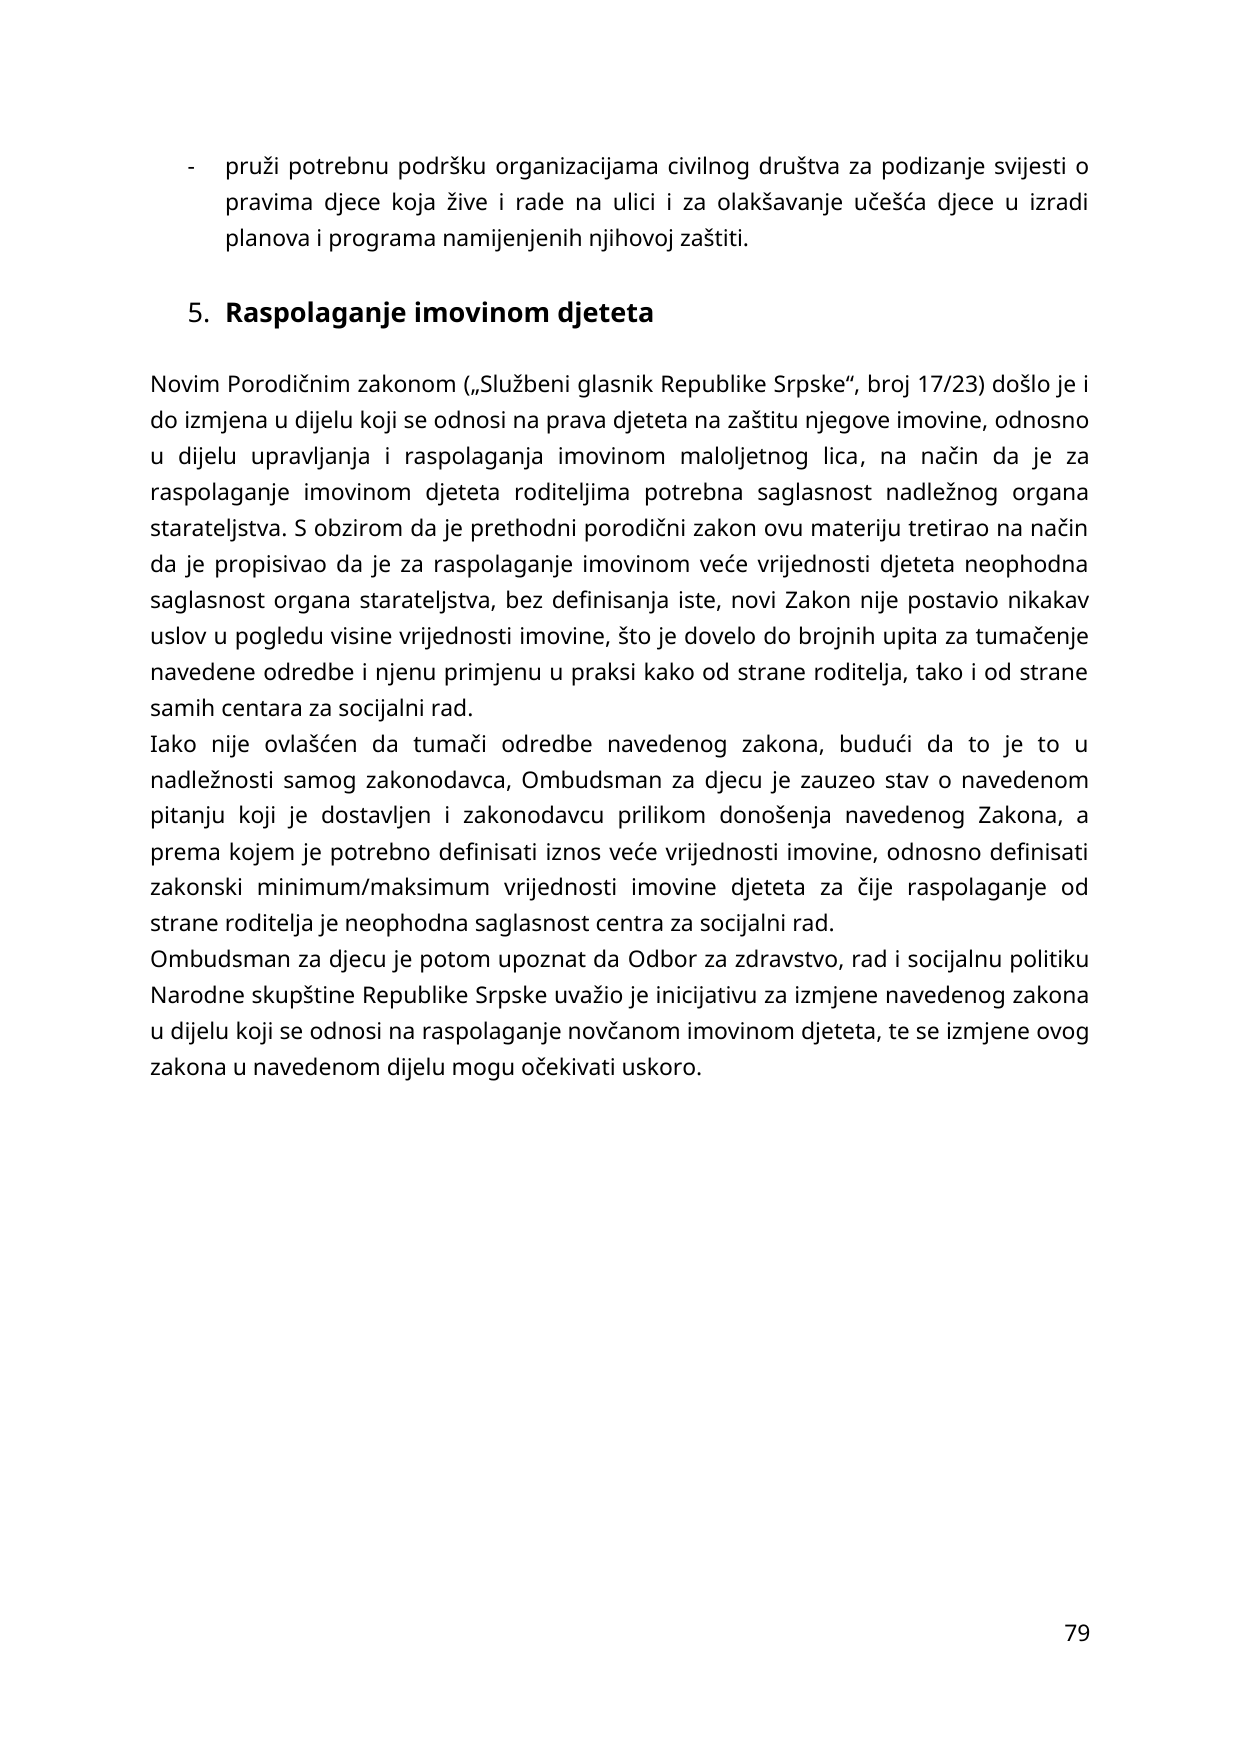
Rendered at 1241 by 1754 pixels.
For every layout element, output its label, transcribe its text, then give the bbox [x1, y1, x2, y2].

text Iako nije ovlašćen da tumači odredbe navedenog zakona, budući da to je to u nadležnosti samog zakonodavca, Ombudsman za djecu je zauzeo stav o navedenom pitanju koji je dostavljen i zakonodavcu prilikom donošenja navedenog Zakona, a prema kojem je potrebno definisati iznos veće vrijednosti imovine, odnosno definisati zakonski minimum/maksimum vrijednosti imovine djeteta za čije raspolaganje od strane roditelja je neophodna saglasnost centra za socijalni rad. [150, 728, 1090, 938]
subtitle Raspolaganje imovinom djeteta [187, 293, 1090, 330]
list pruži potrebnu podršku organizacijama civilnog društva za podizanje svijesti o pravima djece koja žive i rade na ulici i za olakšavanje učešća djece u izradi planova i programa namijenjenih njihovoj zaštiti. [187, 150, 1090, 253]
text Ombudsman za djecu je potom upoznat da Odbor za zdravstvo, rad i socijalnu politiku Narodne skupštine Republike Srpske uvažio je inicijativu za izmjene navedenog zakona u dijelu koji se odnosi na raspolaganje novčanom imovinom djeteta, te se izmjene ovog zakona u navedenom dijelu mogu očekivati uskoro. [150, 943, 1090, 1082]
text Novim Porodičnim zakonom („Službeni glasnik Republike Srpske“, broj 17/23) došlo je i do izmjena u dijelu koji se odnosi na prava djeteta na zaštitu njegove imovine, odnosno u dijelu upravljanja i raspolaganja imovinom maloljetnog lica, na način da je za raspolaganje imovinom djeteta roditeljima potrebna saglasnost nadležnog organa starateljstva. S obzirom da je prethodni porodični zakon ovu materiju tretirao na način da je propisivao da je za raspolaganje imovinom veće vrijednosti djeteta neophodna saglasnost organa starateljstva, bez definisanja iste, novi Zakon nije postavio nikakav uslov u pogledu visine vrijednosti imovine, što je dovelo do brojnih upita za tumačenje navedene odredbe i njenu primjenu u praksi kako od strane roditelja, tako i od strane samih centara za socijalni rad. [150, 368, 1090, 723]
